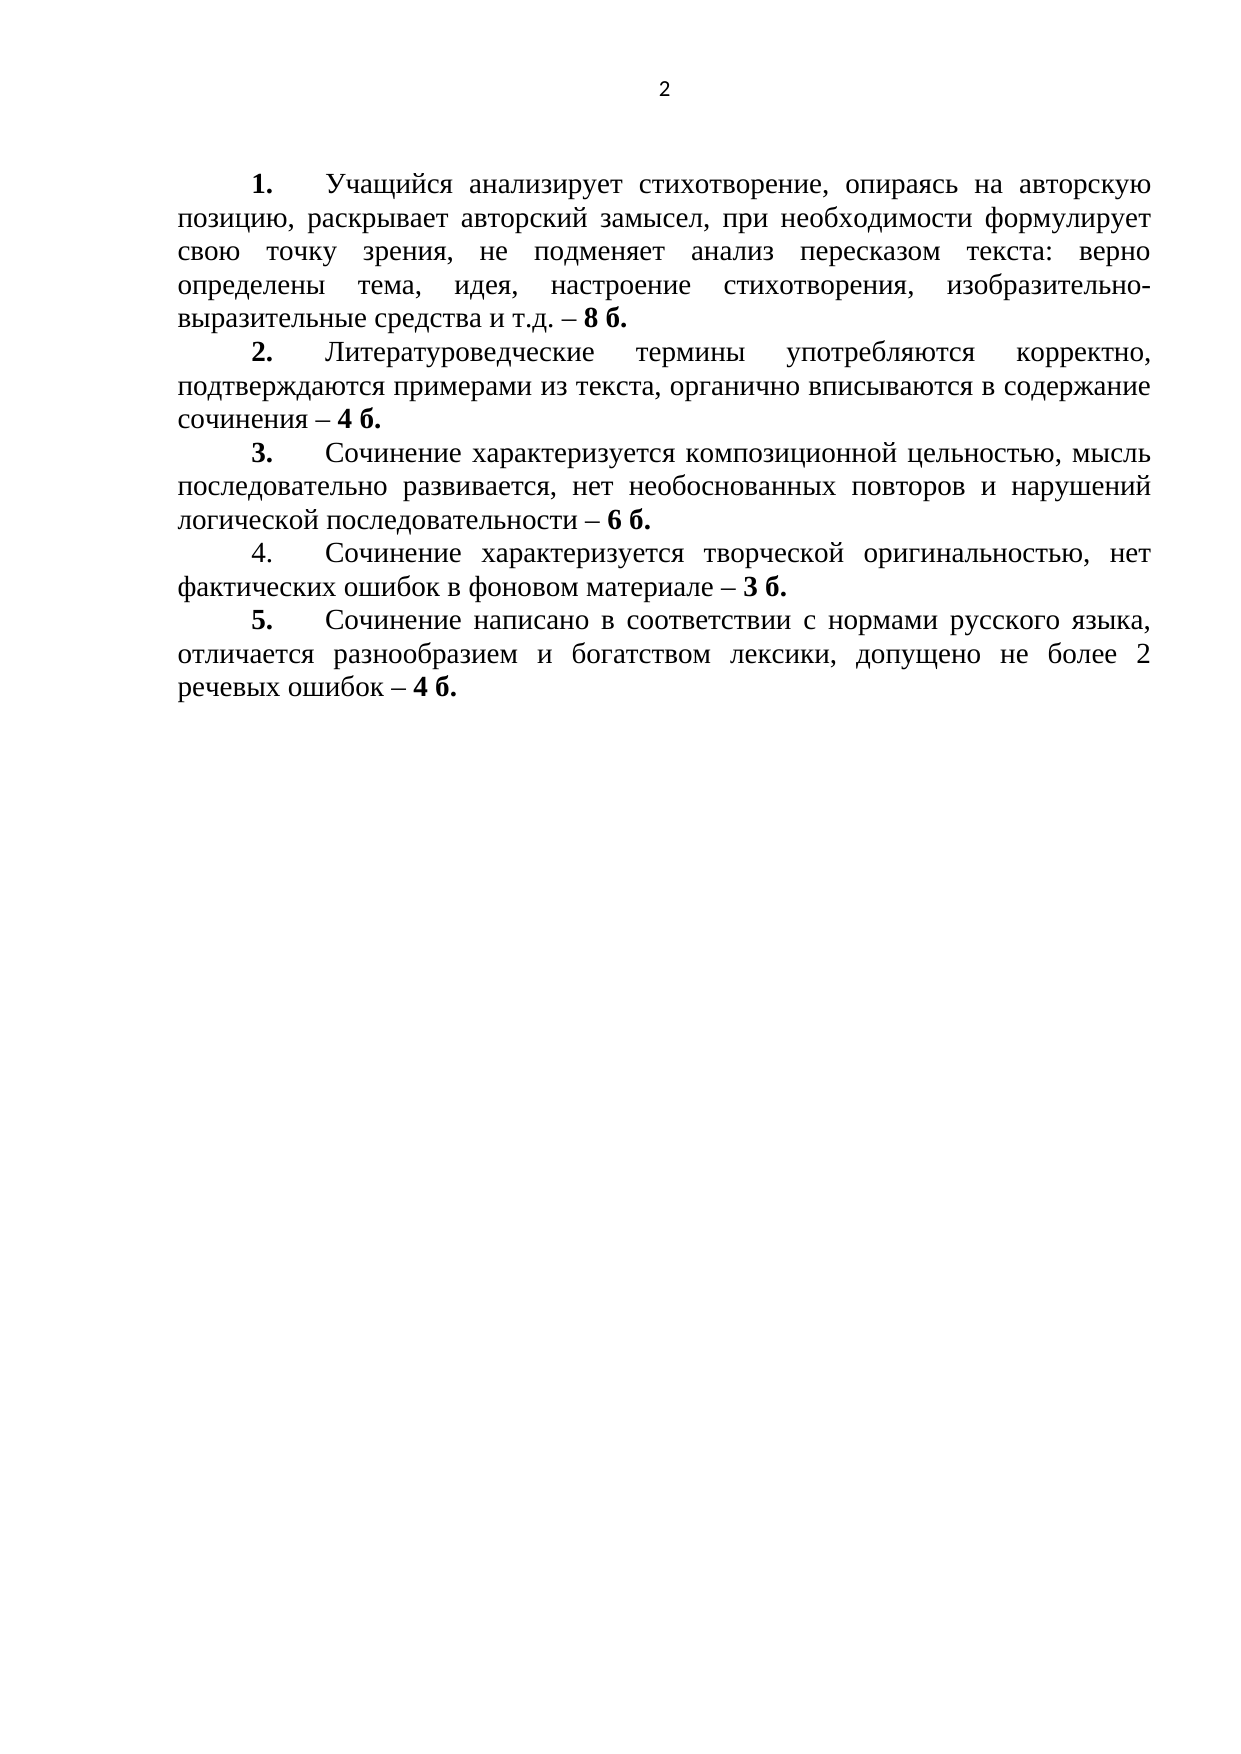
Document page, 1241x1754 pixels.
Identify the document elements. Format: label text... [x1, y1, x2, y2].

list Учащийся анализирует стихотворение, опираясь на авторскую позицию, раскрывает авторский замысел, при необходимости формулирует свою точку зрения, не подменяет анализ пересказом текста: верно определены тема, идея, настроение стихотворения, изобразительно-выразительные средства и т.д. – 8 б. [177, 166, 1152, 334]
list Сочинение характеризуется композиционной цельностью, мысль последовательно развивается, нет необоснованных повторов и нарушений логической последовательности – 6 б. [177, 435, 1152, 535]
list Сочинение написано в соответствии с нормами русского языка, отличается разнообразием и богатством лексики, допущено не более 2 речевых ошибок – 4 б. [177, 602, 1152, 703]
list Сочинение характеризуется творческой оригинальностью, нет фактических ошибок в фоновом материале – 3 б. [177, 535, 1152, 602]
list Литературоведческие термины употребляются корректно, подтверждаются примерами из текста, органично вписываются в содержание сочинения – 4 б. [177, 334, 1152, 435]
